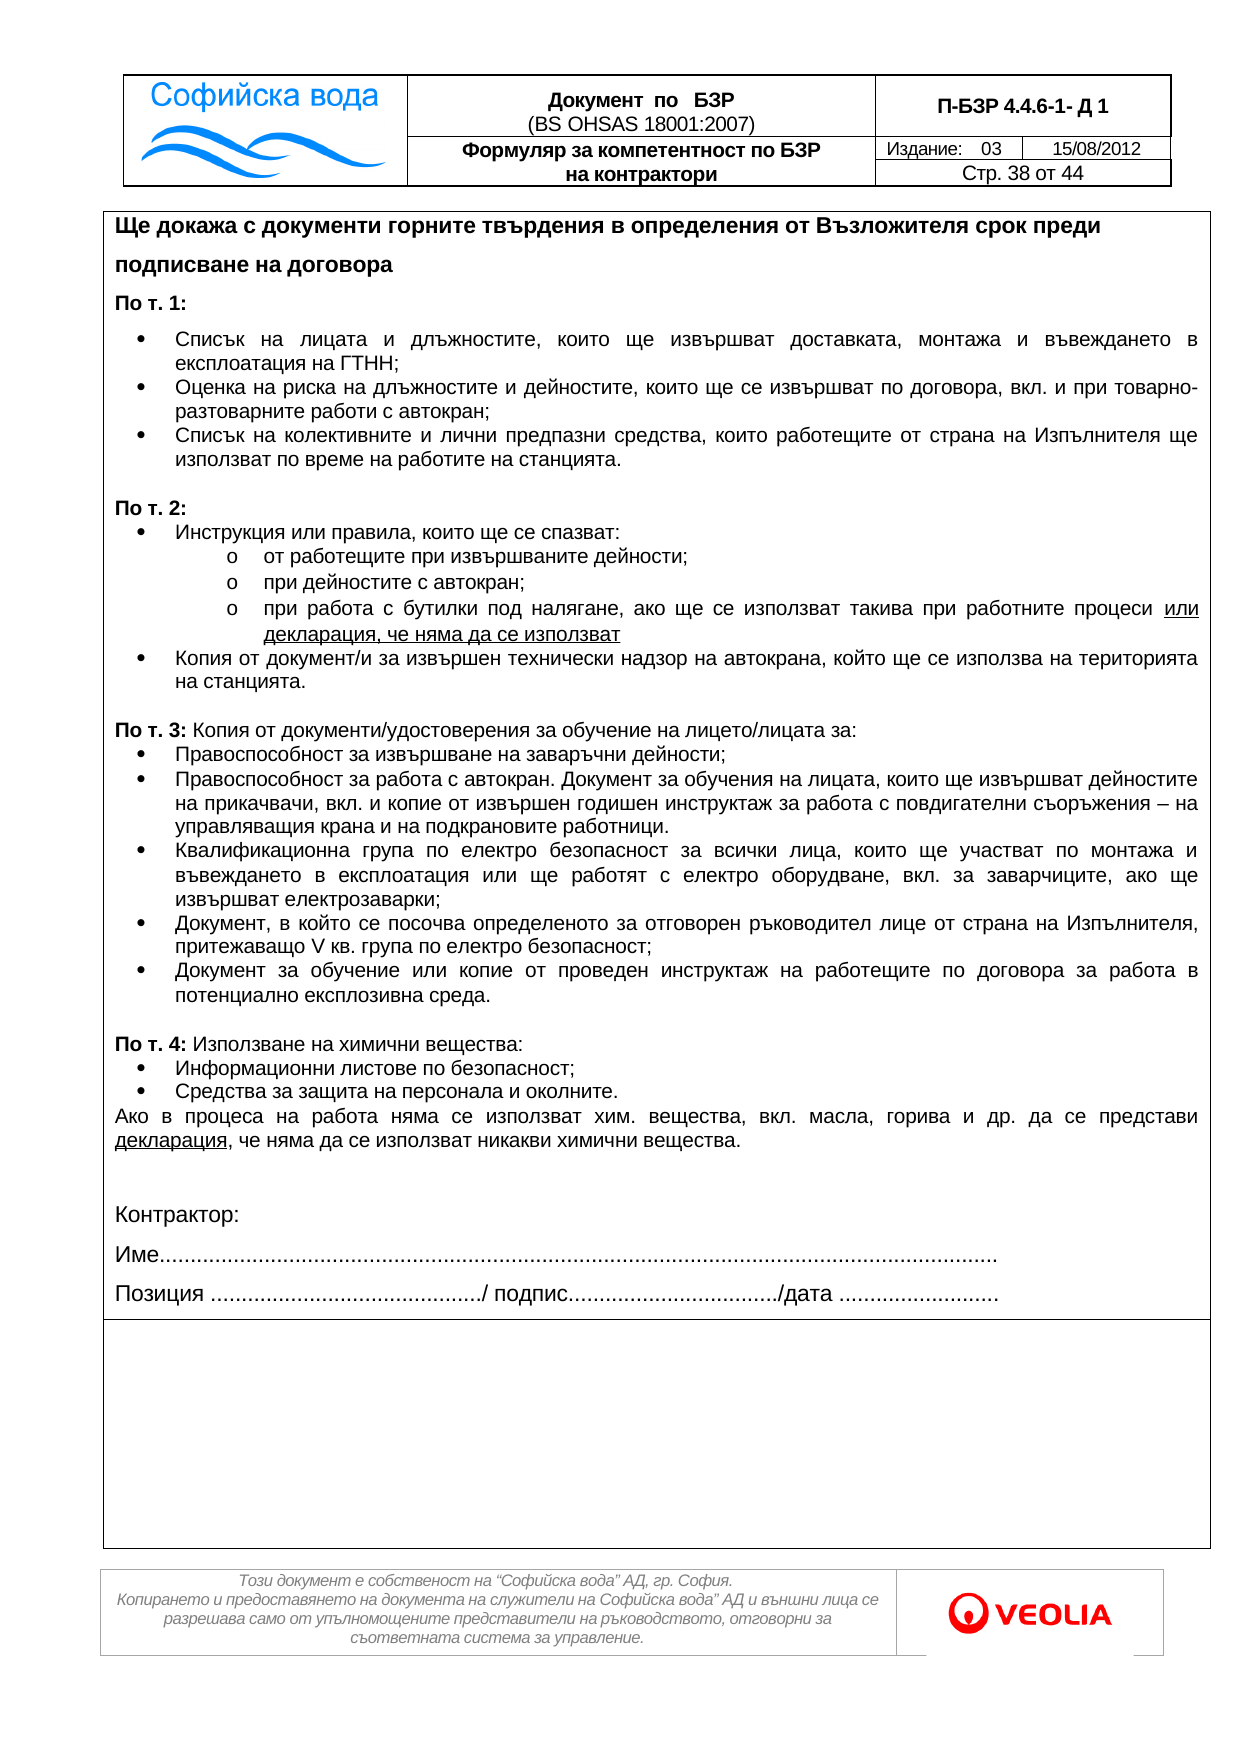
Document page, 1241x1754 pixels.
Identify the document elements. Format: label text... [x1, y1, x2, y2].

table_cell [104, 1320, 1210, 1548]
picture [141, 82, 386, 178]
picture [926, 1570, 1134, 1656]
table_cell Ще докажа с документи горните твърдения в определения от Възложителя срок преди подписване на договора По т. 1: Списък на лицата и длъжностите, които ще извършват доставката, монтажа и въвеждането в експлоатация на ГТНН; Оценка на риска на длъжностите и дейностите, които ще се извършват по договора, вкл. и при товарно-разтоварните работи с автокран; Списък на колективните и лични предпазни средства, които работещите от страна на Изпълнителя ще използват по време на работите на станцията. По т. 2: Инструкция или правила, които ще се спазват: от работещите при извършваните дейности; при дейностите с автокран; при работа с бутилки под налягане, ако ще се използват такива при работните процеси или декларация, че няма да се използват Копия от документ/и за извършен технически надзор на автокрана, който ще се използва на територията на станцията. По т. 3: Копия от документи/удостоверения за обучение на лицето/лицата за: Правоспособност за извършване на заваръчни дейности; Правоспособност за работа с автокран. Документ за обучения на лицата, които ще извършват дейностите на прикачвачи, вкл. и копие от извършен годишен инструктаж за работа с повдигателни съоръжения – на управляващия крана и на подкрановите работници. Квалификационна група по електро безопасност за всички лица, които ще участват по монтажа и въвеждането в експлоатация или ще работят с електро оборудване, вкл. за заварчиците, ако ще извършват електрозаварки; Документ, в който се посочва определеното за отговорен ръководител лице от страна на Изпълнителя, притежаващо V кв. група по електро безопасност; Документ за обучение или копие от проведен инструктаж на работещите по договора за работа в потенциално експлозивна среда. По т. 4: Използване на химични вещества: Информационни листове по безопасност; Средства за защита на персонала и околните. Ако в процеса на работа няма се използват хим. вещества, вкл. масла, горива и др. да се представи декларация, че няма да се използват никакви химични вещества. Контрактор: Име........................................................................................................................................ Позиция ............................................/ подпис................................../дата .......................... [104, 212, 1210, 1319]
